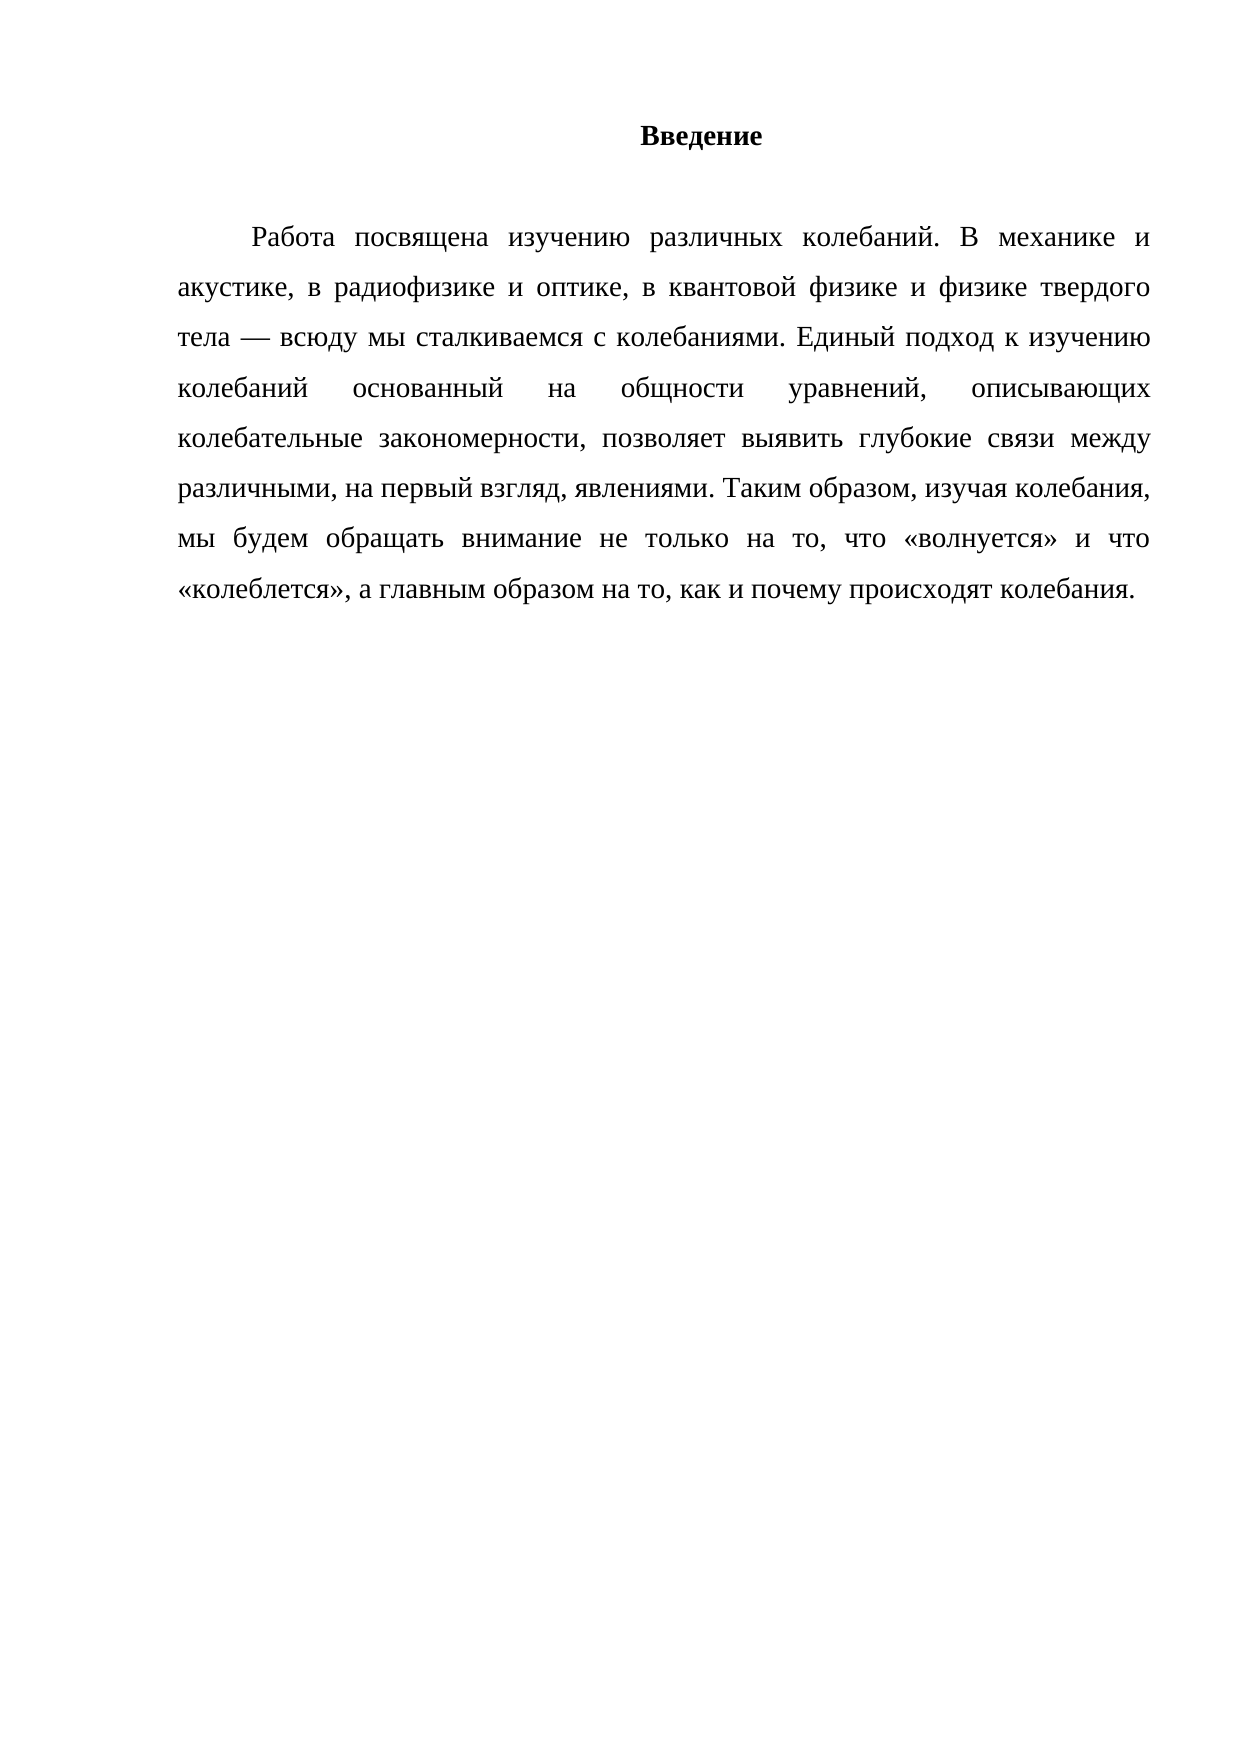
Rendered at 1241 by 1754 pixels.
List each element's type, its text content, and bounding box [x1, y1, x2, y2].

text Работа посвящена изучению различных колебаний. В механике и акустике, в радиофизике и оптике, в квантовой физике и физике твердого тела — всюду мы сталкиваемся с колебаниями. Единый подход к изучению колебаний основанный на общности уравнений, описывающих колебательные закономерности, позволяет выявить глубокие связи между различными, на первый взгляд, явлениями. Таким образом, изучая колебания, мы будем обращать внимание не только на то, что «волнуется» и что «колеблется», а главным образом на то, как и почему происходят колебания. [177, 219, 1152, 604]
text Введение [177, 118, 1152, 152]
